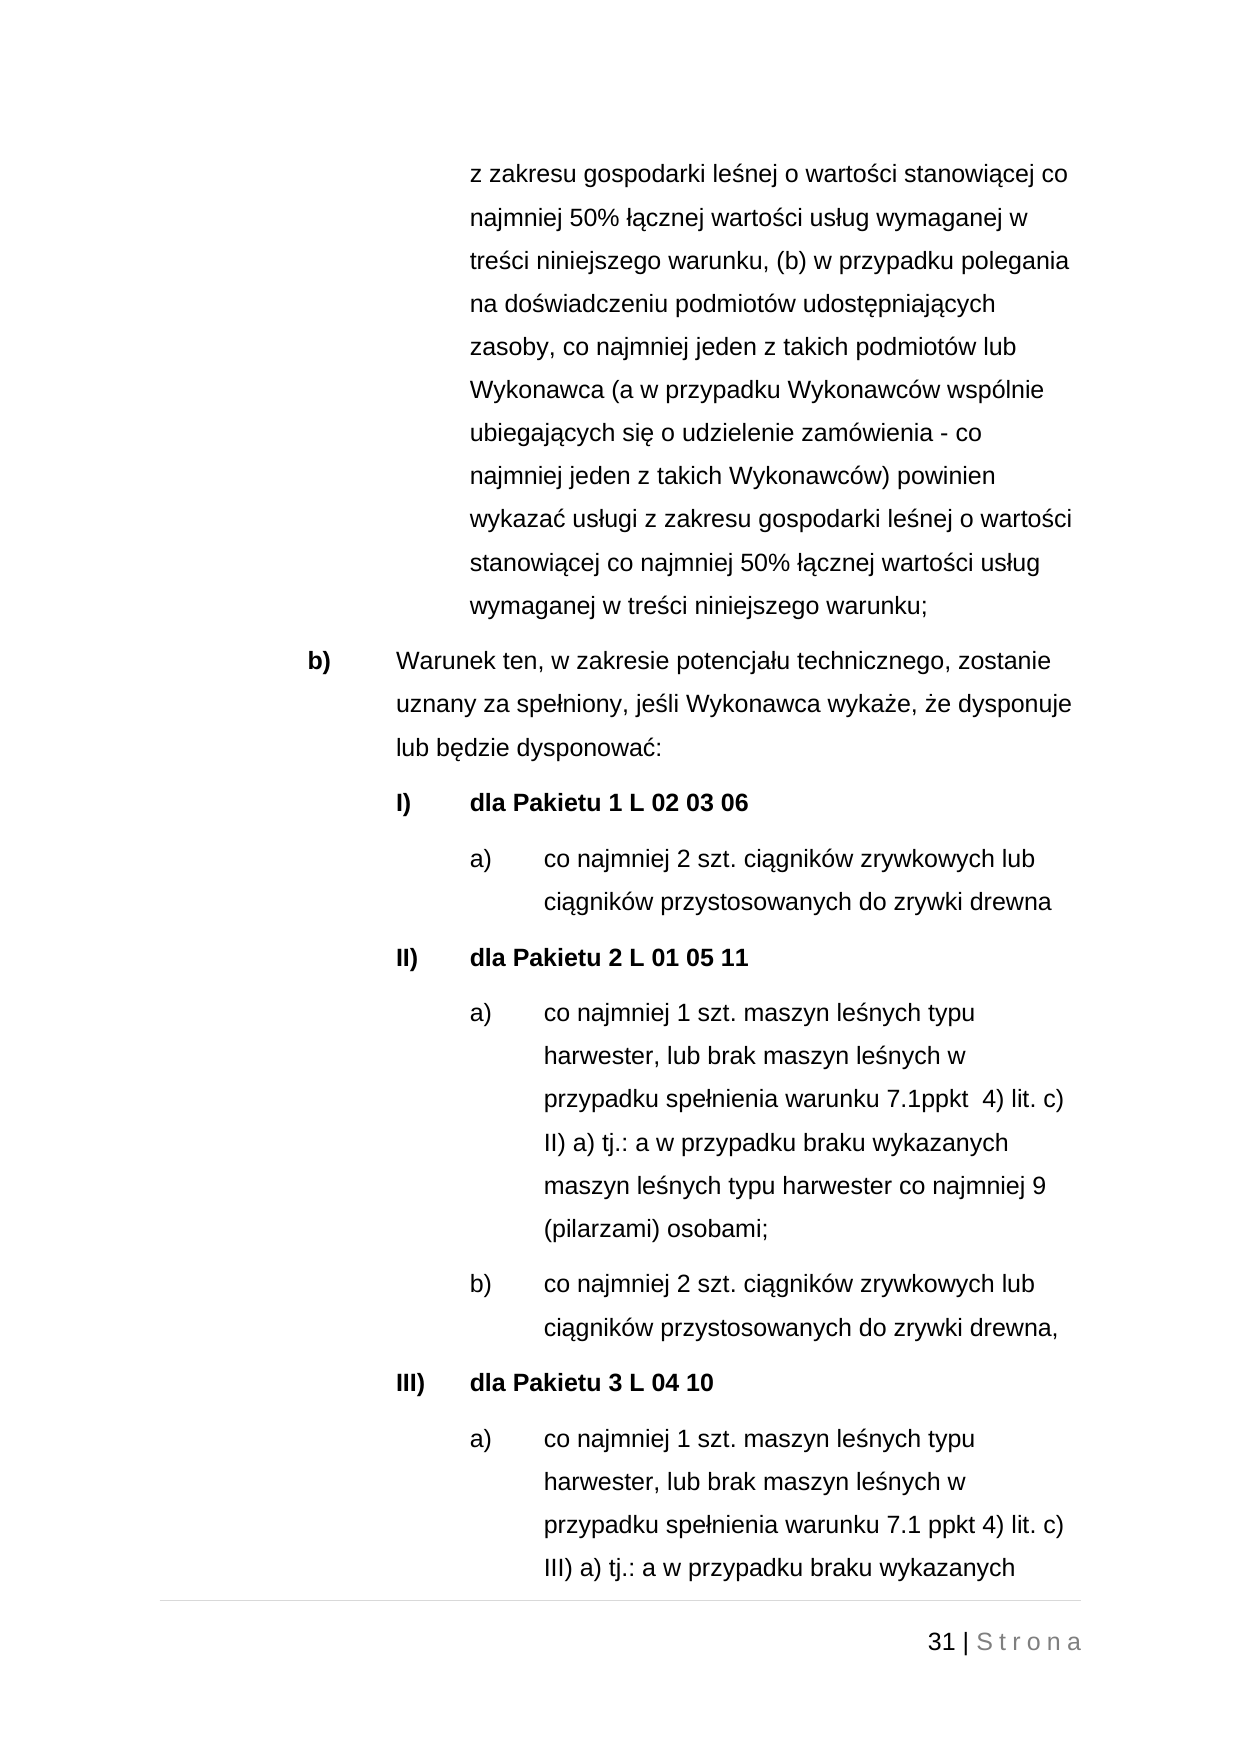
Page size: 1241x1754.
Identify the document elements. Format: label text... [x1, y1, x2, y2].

text a) co najmniej 1 szt. maszyn leśnych typu harwester, lub brak maszyn leśnych w przypadku spełnienia warunku 7.1ppkt 4) lit. c) II) a) tj.: a w przypadku braku wykazanych maszyn leśnych typu harwester co najmniej 9 (pilarzami) osobami; [469, 998, 1081, 1243]
text I) dla Pakietu 1 L 02 03 06 [396, 788, 1081, 817]
text a) co najmniej 2 szt. ciągników zrywkowych lub ciągników przystosowanych do zrywki drewna [469, 844, 1081, 916]
text b) co najmniej 2 szt. ciągników zrywkowych lub ciągników przystosowanych do zrywki drewna, [469, 1269, 1081, 1341]
text b) Warunek ten, w zakresie potencjału technicznego, zostanie uznany za spełniony, jeśli Wykonawca wykaże, że dysponuje lub będzie dysponować: [307, 646, 1081, 761]
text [469, 1424, 1081, 1582]
text II) dla Pakietu 2 L 01 05 11 [396, 943, 1081, 971]
text III) dla Pakietu 3 L 04 10 [396, 1368, 1081, 1397]
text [469, 159, 1081, 619]
